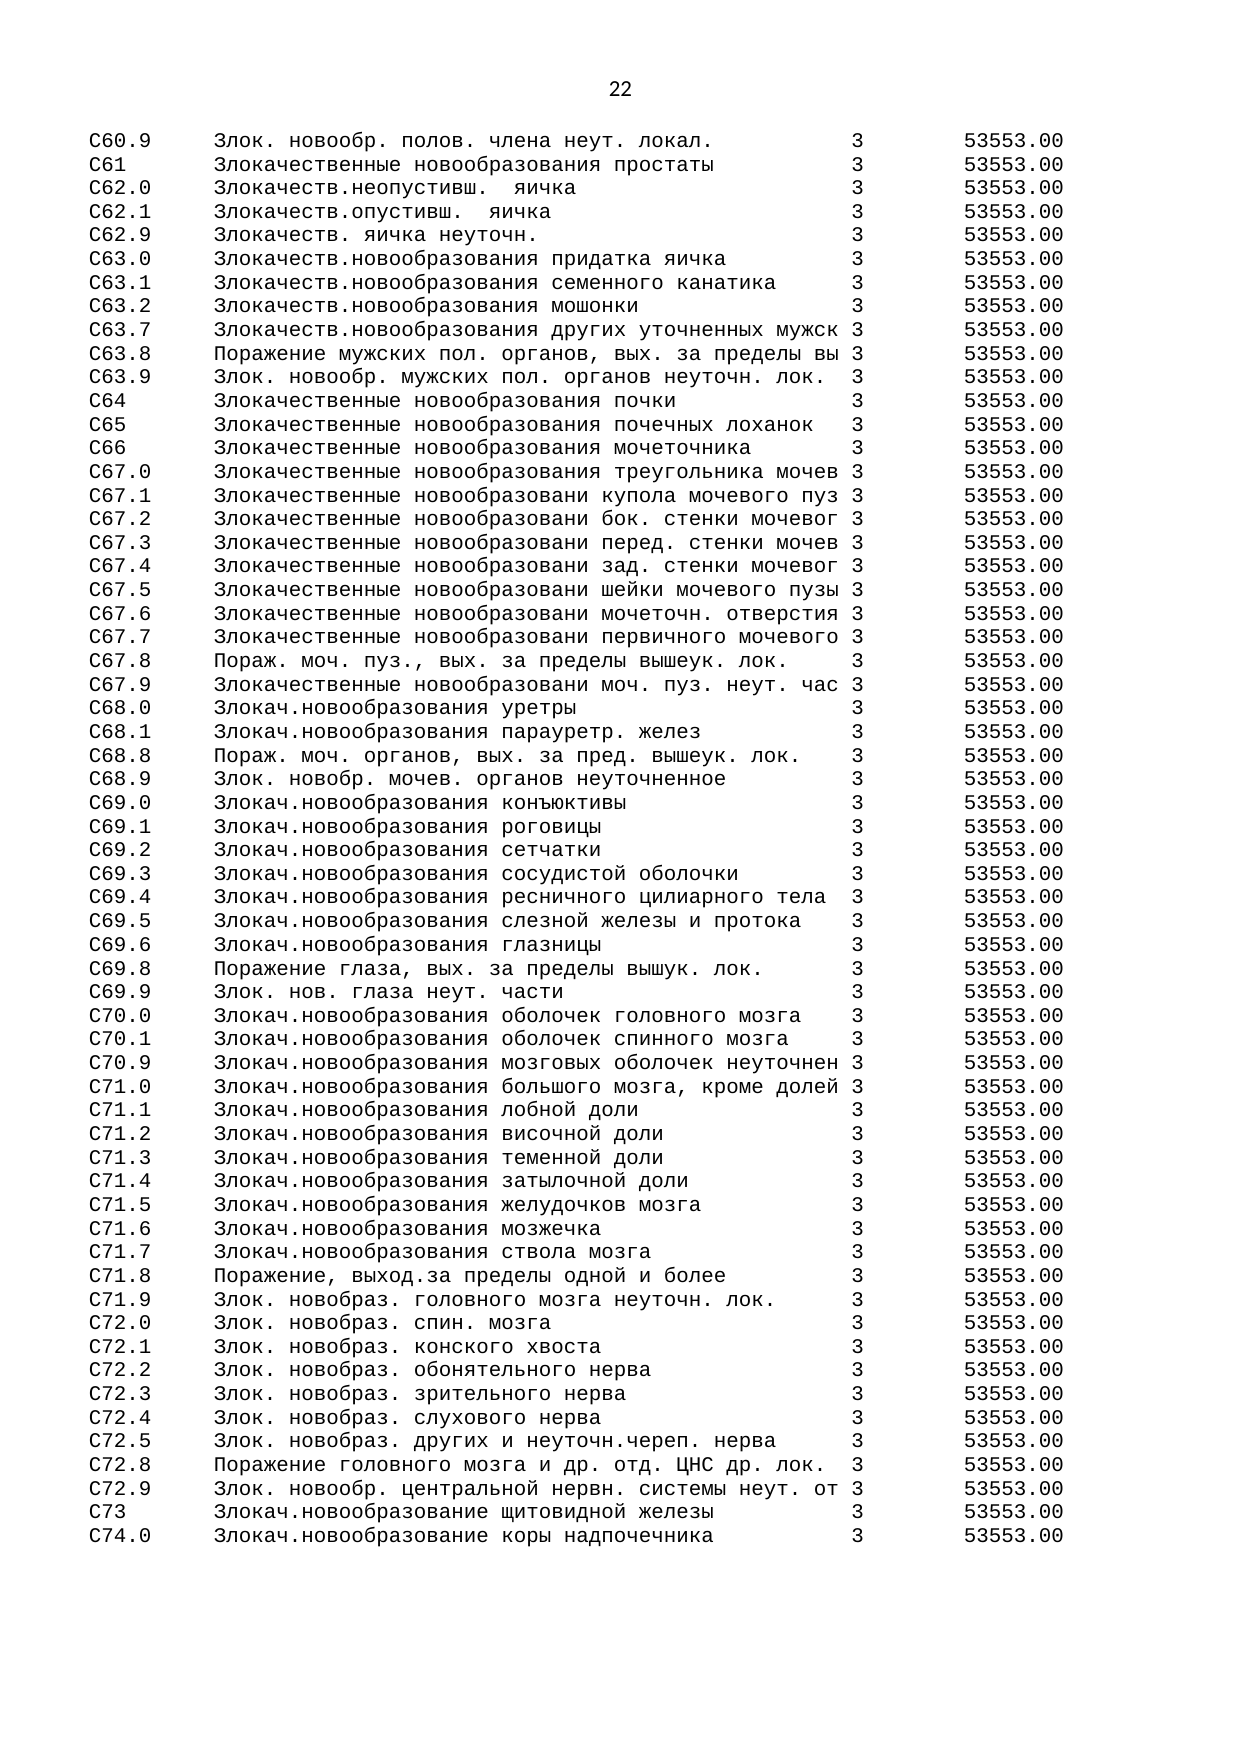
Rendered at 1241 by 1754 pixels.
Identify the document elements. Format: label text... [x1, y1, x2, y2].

text C72.0 Злок. новобраз. спин. мозга 3 53553.00 [89, 1312, 1152, 1336]
text C65 Злокачественные новообразования почечных лоханок 3 53553.00 [89, 414, 1152, 437]
text C69.1 Злокач.новообразования роговицы 3 53553.00 [89, 816, 1152, 839]
text C66 Злокачественные новообразования мочеточника 3 53553.00 [89, 437, 1152, 461]
text C68.9 Злок. новобр. мочев. органов неуточненное 3 53553.00 [89, 768, 1152, 792]
text C73 Злокач.новообразование щитовидной железы 3 53553.00 [89, 1501, 1152, 1525]
text C68.1 Злокач.новообразования парауретр. желез 3 53553.00 [89, 721, 1152, 745]
text C71.7 Злокач.новообразования ствола мозга 3 53553.00 [89, 1241, 1152, 1265]
text C72.3 Злок. новобраз. зрительного нерва 3 53553.00 [89, 1383, 1152, 1407]
text C70.9 Злокач.новообразования мозговых оболочек неуточнен 3 53553.00 [89, 1052, 1152, 1076]
text C72.1 Злок. новобраз. конского хвоста 3 53553.00 [89, 1336, 1152, 1359]
text C67.7 Злокачественные новообразовани первичного мочевого 3 53553.00 [89, 626, 1152, 650]
text C74.0 Злокач.новообразование коры надпочечника 3 53553.00 [89, 1525, 1152, 1549]
text C72.9 Злок. новообр. центральной нервн. системы неут. от 3 53553.00 [89, 1478, 1152, 1501]
text C67.1 Злокачественные новообразовани купола мочевого пуз 3 53553.00 [89, 484, 1152, 508]
text C72.2 Злок. новобраз. обонятельного нерва 3 53553.00 [89, 1359, 1152, 1383]
text C67.9 Злокачественные новообразовани моч. пуз. неут. час 3 53553.00 [89, 674, 1152, 697]
text C71.9 Злок. новобраз. головного мозга неуточн. лок. 3 53553.00 [89, 1288, 1152, 1312]
text C72.5 Злок. новобраз. других и неуточн.череп. нерва 3 53553.00 [89, 1430, 1152, 1454]
text C62.9 Злокачеств. яичка неуточн. 3 53553.00 [89, 224, 1152, 248]
text C69.4 Злокач.новообразования ресничного цилиарного тела 3 53553.00 [89, 887, 1152, 910]
text C63.2 Злокачеств.новообразования мошонки 3 53553.00 [89, 295, 1152, 319]
text C68.0 Злокач.новообразования уретры 3 53553.00 [89, 697, 1152, 721]
text C67.2 Злокачественные новообразовани бок. стенки мочевог 3 53553.00 [89, 508, 1152, 532]
text C67.0 Злокачественные новообразования треугольника мочев 3 53553.00 [89, 461, 1152, 484]
text C70.0 Злокач.новообразования оболочек головного мозга 3 53553.00 [89, 1005, 1152, 1028]
text C62.0 Злокачеств.неопустивш. яичка 3 53553.00 [89, 177, 1152, 201]
text C69.9 Злок. нов. глаза неут. части 3 53553.00 [89, 981, 1152, 1005]
text C63.7 Злокачеств.новообразования других уточненных мужск 3 53553.00 [89, 319, 1152, 343]
text C64 Злокачественные новообразования почки 3 53553.00 [89, 390, 1152, 414]
text C63.1 Злокачеств.новообразования семенного канатика 3 53553.00 [89, 272, 1152, 295]
text C63.9 Злок. новообр. мужских пол. органов неуточн. лок. 3 53553.00 [89, 366, 1152, 390]
text C71.2 Злокач.новообразования височной доли 3 53553.00 [89, 1123, 1152, 1147]
text C67.8 Пораж. моч. пуз., вых. за пределы вышеук. лок. 3 53553.00 [89, 650, 1152, 674]
text C62.1 Злокачеств.опустивш. яичка 3 53553.00 [89, 201, 1152, 224]
text C71.8 Поражение, выход.за пределы одной и более 3 53553.00 [89, 1265, 1152, 1288]
text C67.5 Злокачественные новообразовани шейки мочевого пузы 3 53553.00 [89, 579, 1152, 603]
text C69.2 Злокач.новообразования сетчатки 3 53553.00 [89, 839, 1152, 863]
text C69.5 Злокач.новообразования слезной железы и протока 3 53553.00 [89, 910, 1152, 934]
text C71.5 Злокач.новообразования желудочков мозга 3 53553.00 [89, 1194, 1152, 1218]
text C67.4 Злокачественные новообразовани зад. стенки мочевог 3 53553.00 [89, 556, 1152, 579]
text C61 Злокачественные новообразования простаты 3 53553.00 [89, 153, 1152, 177]
text C67.3 Злокачественные новообразовани перед. стенки мочев 3 53553.00 [89, 532, 1152, 556]
text C71.3 Злокач.новообразования теменной доли 3 53553.00 [89, 1147, 1152, 1170]
text C71.6 Злокач.новообразования мозжечка 3 53553.00 [89, 1218, 1152, 1241]
text C70.1 Злокач.новообразования оболочек спинного мозга 3 53553.00 [89, 1028, 1152, 1052]
text C71.0 Злокач.новообразования большого мозга, кроме долей 3 53553.00 [89, 1076, 1152, 1099]
text C71.1 Злокач.новообразования лобной доли 3 53553.00 [89, 1099, 1152, 1123]
text C69.0 Злокач.новообразования конъюктивы 3 53553.00 [89, 792, 1152, 816]
text C69.8 Поражение глаза, вых. за пределы вышук. лок. 3 53553.00 [89, 957, 1152, 981]
text C68.8 Пораж. моч. органов, вых. за пред. вышеук. лок. 3 53553.00 [89, 745, 1152, 768]
text C63.8 Поражение мужских пол. органов, вых. за пределы вы 3 53553.00 [89, 343, 1152, 366]
text C67.6 Злокачественные новообразовани мочеточн. отверстия 3 53553.00 [89, 603, 1152, 626]
text C69.3 Злокач.новообразования сосудистой оболочки 3 53553.00 [89, 863, 1152, 887]
text C69.6 Злокач.новообразования глазницы 3 53553.00 [89, 934, 1152, 957]
text C72.4 Злок. новобраз. слухового нерва 3 53553.00 [89, 1407, 1152, 1430]
text C71.4 Злокач.новообразования затылочной доли 3 53553.00 [89, 1170, 1152, 1194]
text C63.0 Злокачеств.новообразования придатка яичка 3 53553.00 [89, 248, 1152, 272]
text C60.9 Злок. новообр. полов. члена неут. локал. 3 53553.00 [89, 130, 1152, 153]
text C72.8 Поражение головного мозга и др. отд. ЦНС др. лок. 3 53553.00 [89, 1454, 1152, 1478]
